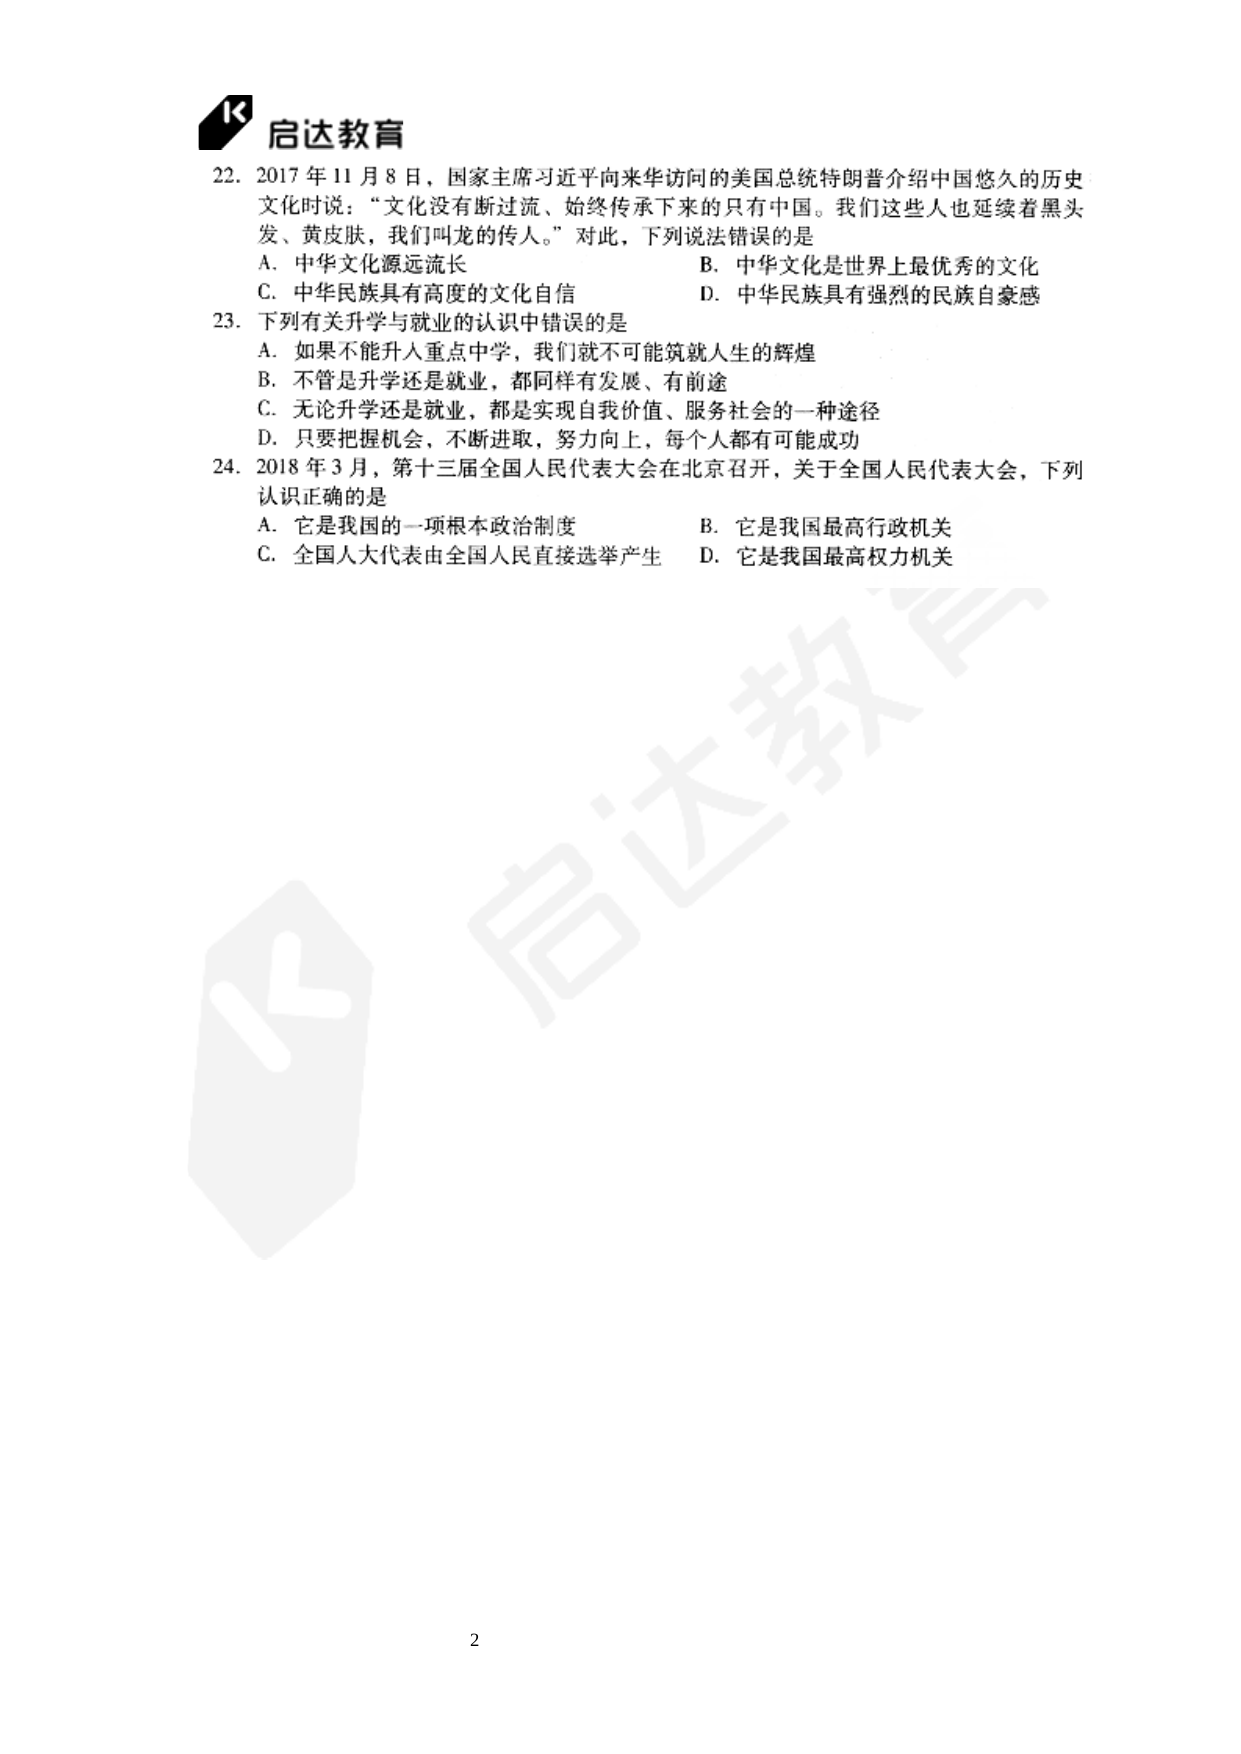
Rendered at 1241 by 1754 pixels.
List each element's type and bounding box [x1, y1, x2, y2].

picture [198, 95, 404, 150]
